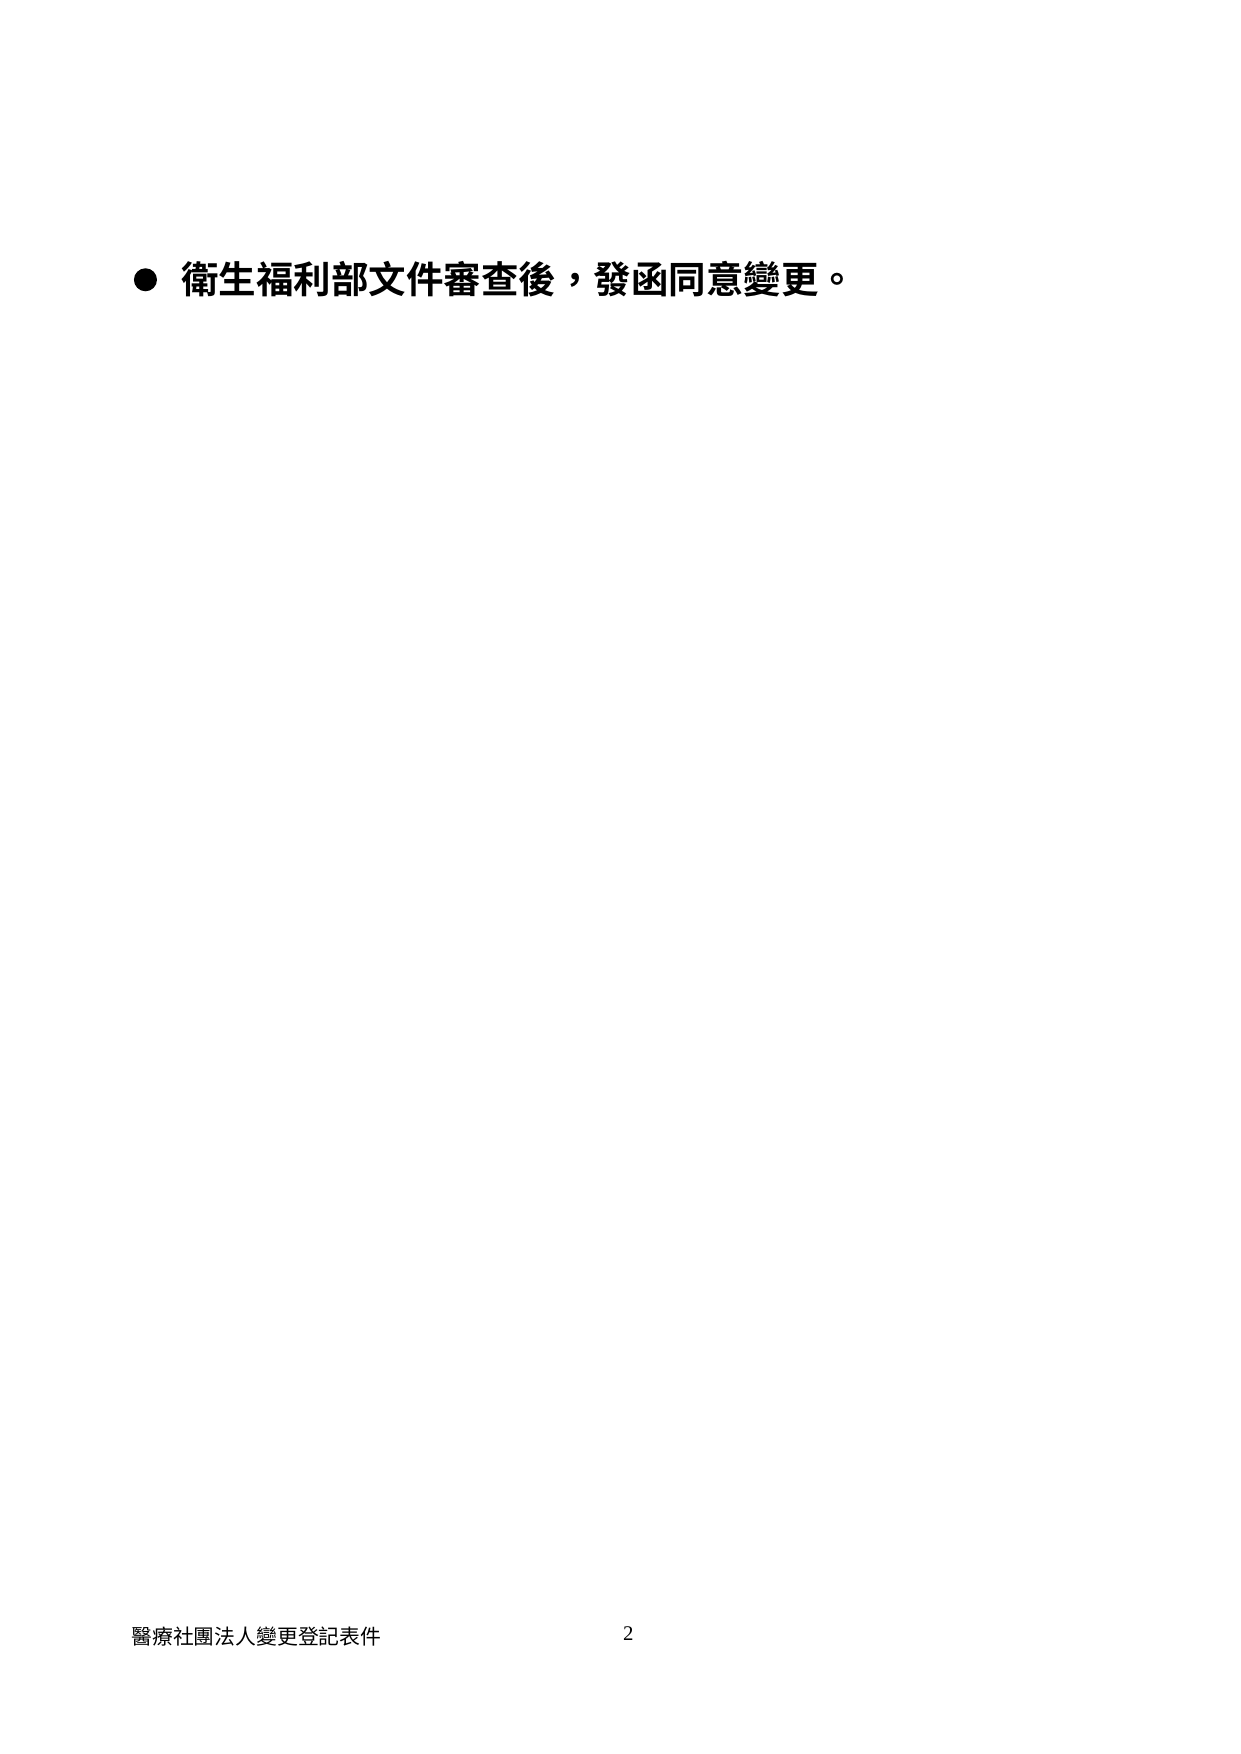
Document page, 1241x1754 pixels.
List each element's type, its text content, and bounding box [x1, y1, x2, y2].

list 衛生福利部文件審查後，發函同意變更。 [131, 239, 1125, 314]
